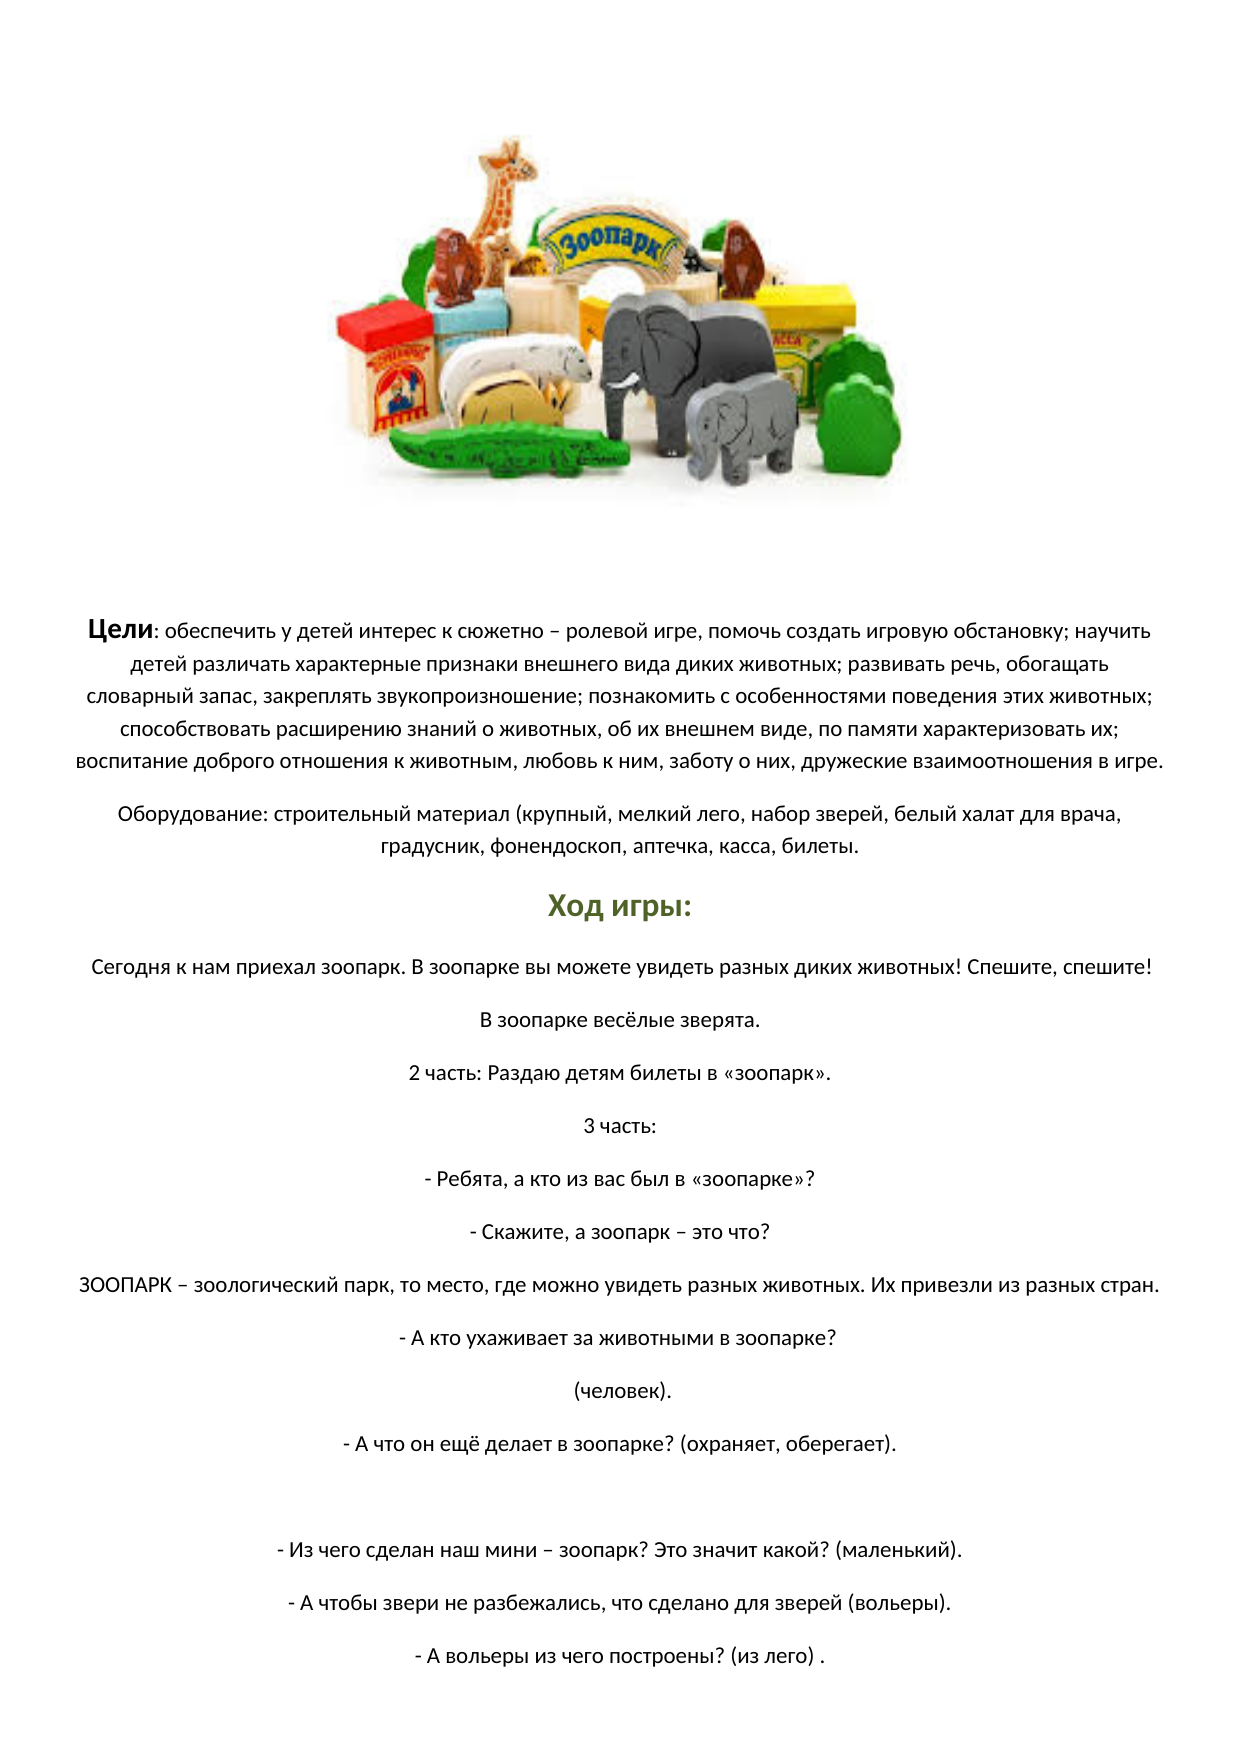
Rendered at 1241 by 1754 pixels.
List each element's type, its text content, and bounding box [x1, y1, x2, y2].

text Цели: обеспечить у детей интерес к сюжетно – ролевой игре, помочь создать игровую обстановку; научить детей различать характерные признаки внешнего вида диких животных; развивать речь, обогащать словарный запас, закреплять звукопроизношение; познакомить с особенностями поведения этих животных; способствовать расширению знаний о животных, об их внешнем виде, по памяти характеризовать их; воспитание доброго отношения к животным, любовь к ним, заботу о них, дружеские взаимоотношения в игре. [75, 610, 1165, 774]
text В зоопарке весёлые зверята. [75, 1005, 1165, 1033]
text 2 часть: Раздаю детям билеты в «зоопарк». [75, 1058, 1165, 1086]
text - Скажите, а зоопарк – это что? [75, 1217, 1165, 1245]
text (человек). [75, 1376, 1165, 1404]
text - А вольеры из чего построены? (из лего) . [75, 1641, 1165, 1669]
picture [311, 75, 929, 523]
text Ход игры: [75, 884, 1165, 925]
text 3 часть: [75, 1111, 1165, 1139]
text - Из чего сделан наш мини – зоопарк? Это значит какой? (маленький). [75, 1535, 1165, 1563]
text ЗООПАРК – зоологический парк, то место, где можно увидеть разных животных. Их привезли из разных стран. [75, 1270, 1165, 1298]
text Сегодня к нам приехал зоопарк. В зоопарке вы можете увидеть разных диких животных! Спешите, спешите! [75, 952, 1165, 980]
text - А что он ещё делает в зоопарке? (охраняет, оберегает). [75, 1429, 1165, 1457]
text - А чтобы звери не разбежались, что сделано для зверей (вольеры). [75, 1588, 1165, 1616]
text - А кто ухаживает за животными в зоопарке? [75, 1323, 1165, 1351]
text - Ребята, а кто из вас был в «зоопарке»? [75, 1164, 1165, 1192]
text Оборудование: строительный материал (крупный, мелкий лего, набор зверей, белый халат для врача, градусник, фонендоскоп, аптечка, касса, билеты. [75, 799, 1165, 859]
